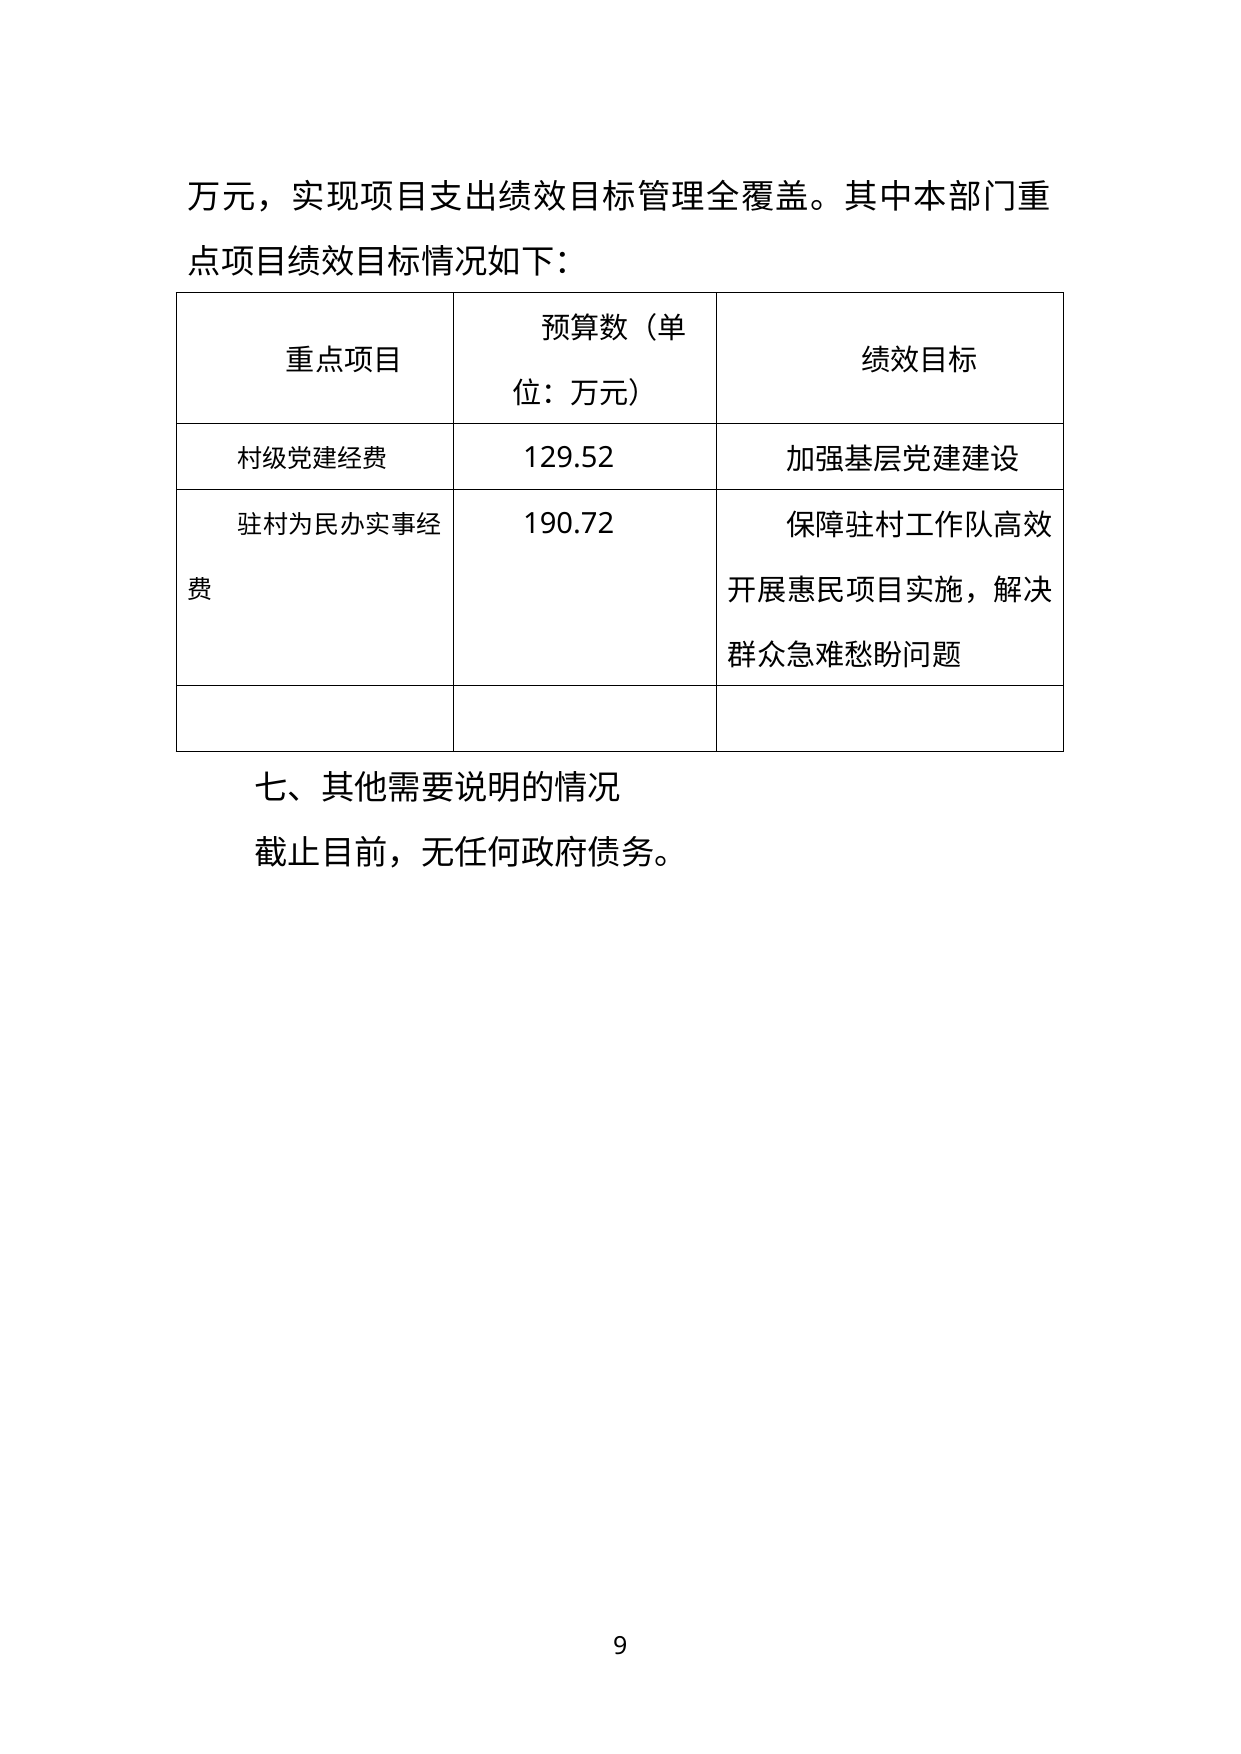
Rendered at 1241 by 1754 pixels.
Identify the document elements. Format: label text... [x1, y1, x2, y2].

table_cell 129.52 [454, 424, 716, 489]
text 截止目前，无任何政府债务。 [187, 817, 1053, 882]
table_cell 190.72 [454, 490, 716, 685]
table_cell 驻村为民办实事经费 [177, 490, 453, 685]
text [187, 162, 1053, 292]
table_cell [717, 686, 1063, 751]
table_header 绩效目标 [717, 293, 1063, 423]
table_cell 保障驻村工作队高效开展惠民项目实施，解决群众急难愁盼问题 [717, 490, 1063, 685]
table_cell 村级党建经费 [177, 424, 453, 489]
table_header 预算数（单位：万元） [454, 293, 716, 423]
table_cell [177, 686, 453, 751]
table_header 重点项目 [177, 293, 453, 423]
table_cell [454, 686, 716, 751]
list 其他需要说明的情况 [187, 752, 1053, 817]
table_cell 加强基层党建建设 [717, 424, 1063, 489]
